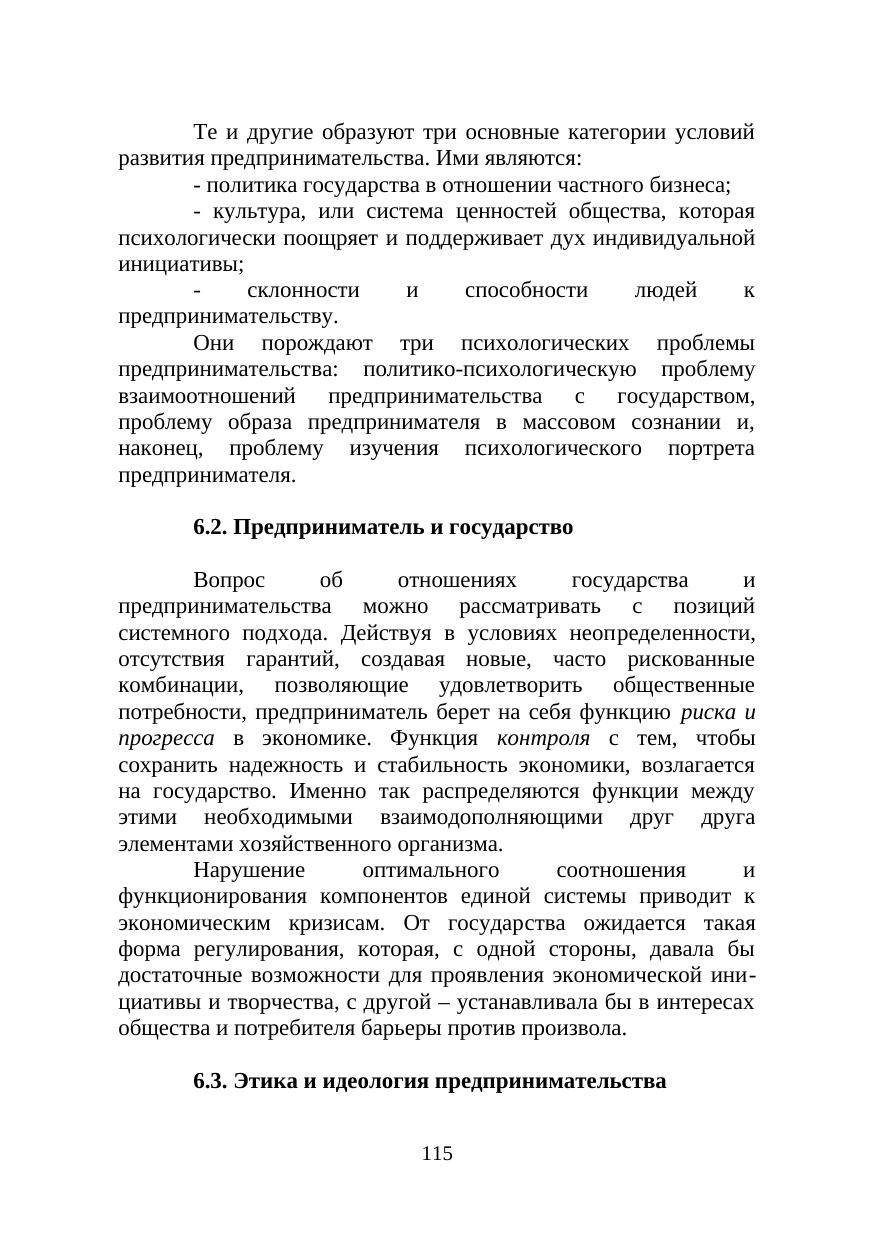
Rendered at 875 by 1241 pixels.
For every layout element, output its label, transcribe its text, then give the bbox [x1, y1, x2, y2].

text - политика государства в отношении частного бизнеса; [118, 171, 756, 197]
text - склонности и способности людей к предпринимательству. [118, 276, 756, 329]
text Те и другие образуют три основные категории условий развития предпринимательства. Ими являются: [118, 118, 756, 171]
text 6.2. Предприниматель и государство [118, 513, 756, 540]
text 6.3. Этика и идеология предпринимательства [118, 1067, 756, 1093]
text - культура, или система ценностей общества, которая психологически поощряет и поддерживает дух индивидуальной инициативы; [118, 197, 756, 276]
text Они порождают три психологических проблемы предпринимательства: политико-психологическую проблему взаимоотношений предпринимательства с государством, проблему образа предпринимателя в массовом сознании и, наконец, проблему изучения психологического портрета предпринимателя. [118, 329, 756, 487]
text Нарушение оптимального соотношения и функционирования компонентов единой системы приводит к экономическим кризисам. От государства ожидается такая форма регулирования, которая, с одной стороны, давала бы достаточные возможности для проявления экономической инициативы и творчества, с другой – устанавливала бы в интересах общества и потребителя барьеры против произвола. [118, 856, 756, 1041]
text Вопрос об отношениях государства и предпринимательства можно рассматривать с позиций системного подхода. Действуя в условиях неопределенности, отсутствия гарантий, создавая новые, часто рискованные комбинации, позволяющие удовлетворить общественные потребности, предприниматель берет на себя функцию риска и прогресса в экономике. Функция контроля с тем, чтобы сохранить надежность и стабильность экономики, возлагается на государство. Именно так распределяются функции между этими необходимыми взаимодополняющими друг друга элементами хозяйственного организма. [118, 566, 756, 856]
